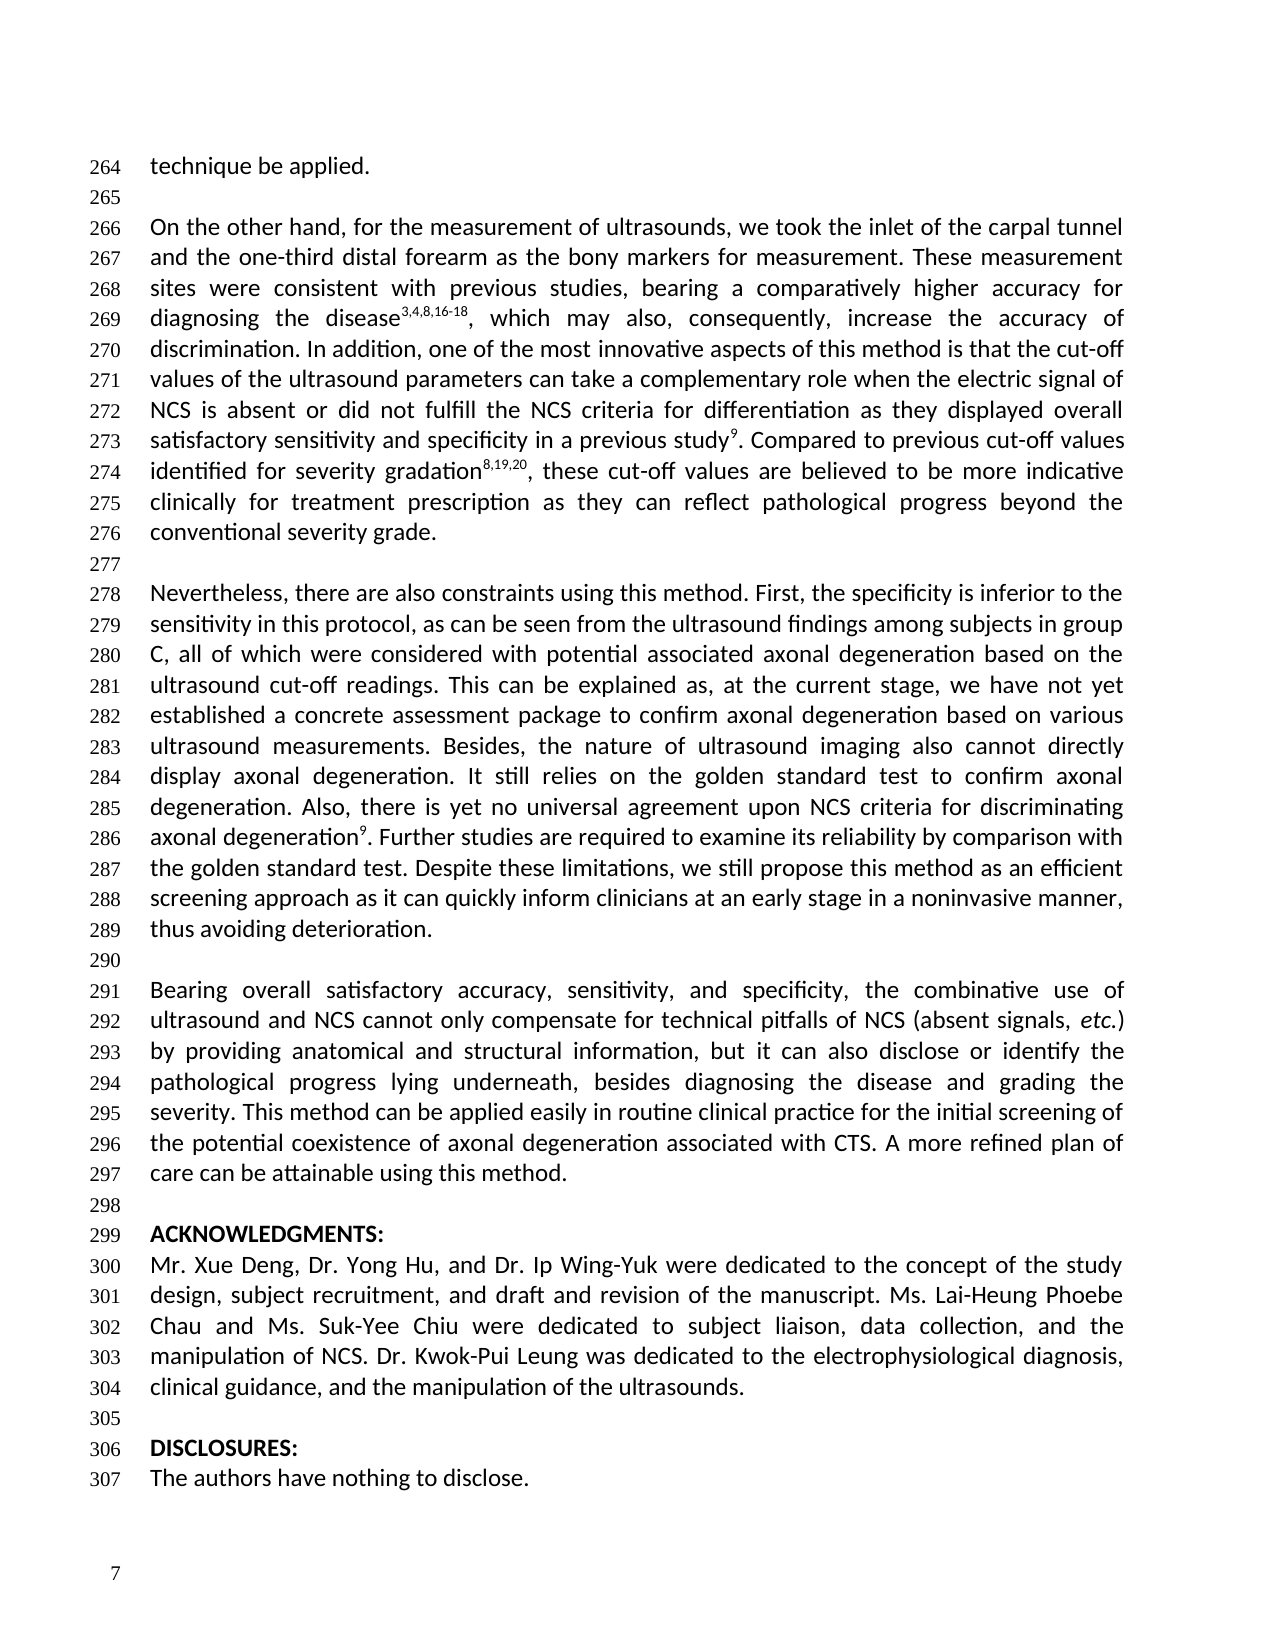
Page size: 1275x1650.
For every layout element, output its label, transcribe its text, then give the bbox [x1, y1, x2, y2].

text Mr. Xue Deng, Dr. Yong Hu, and Dr. Ip Wing-Yuk were dedicated to the concept of the study design, subject recruitment, and draft and revision of the manuscript. Ms. Lai-Heung Phoebe Chau and Ms. Suk-Yee Chiu were dedicated to subject liaison, data collection, and the manipulation of NCS. Dr. Kwok-Pui Leung was dedicated to the electrophysiological diagnosis, clinical guidance, and the manipulation of the ultrasounds. [150, 1249, 1125, 1401]
text Bearing overall satisfactory accuracy, sensitivity, and specificity, the combinative use of ultrasound and NCS cannot only compensate for technical pitfalls of NCS (absent signals, etc.) by providing anatomical and structural information, but it can also disclose or identify the pathological progress lying underneath, besides diagnosing the disease and grading the severity. This method can be applied easily in routine clinical practice for the initial screening of the potential coexistence of axonal degeneration associated with CTS. A more refined plan of care can be attainable using this method. [150, 974, 1125, 1188]
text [150, 150, 1125, 181]
text Nevertheless, there are also constraints using this method. First, the specificity is inferior to the sensitivity in this protocol, as can be seen from the ultrasound findings among subjects in group C, all of which were considered with potential associated axonal degeneration based on the ultrasound cut-off readings. This can be explained as, at the current stage, we have not yet established a concrete assessment package to confirm axonal degeneration based on various ultrasound measurements. Besides, the nature of ultrasound imaging also cannot directly display axonal degeneration. It still relies on the golden standard test to confirm axonal degeneration. Also, there is yet no universal agreement upon NCS criteria for discriminating axonal degeneration9. Further studies are required to examine its reliability by comparison with the golden standard test. Despite these limitations, we still propose this method as an efficient screening approach as it can quickly inform clinicians at an early stage in a noninvasive manner, thus avoiding deterioration. [150, 577, 1125, 943]
text DISCLOSURES: [150, 1432, 1125, 1462]
text On the other hand, for the measurement of ultrasounds, we took the inlet of the carpal tunnel and the one-third distal forearm as the bony markers for measurement. These measurement sites were consistent with previous studies, bearing a comparatively higher accuracy for diagnosing the disease3,4,8,16-18, which may also, consequently, increase the accuracy of discrimination. In addition, one of the most innovative aspects of this method is that the cut-off values of the ultrasound parameters can take a complementary role when the electric signal of NCS is absent or did not fulfill the NCS criteria for differentiation as they displayed overall satisfactory sensitivity and specificity in a previous study9. Compared to previous cut-off values identified for severity gradation8,19,20, these cut-off values are believed to be more indicative clinically for treatment prescription as they can reflect pathological progress beyond the conventional severity grade. [150, 211, 1125, 547]
text ACKNOWLEDGMENTS: [150, 1218, 1125, 1249]
text The authors have nothing to disclose. [150, 1462, 1125, 1493]
